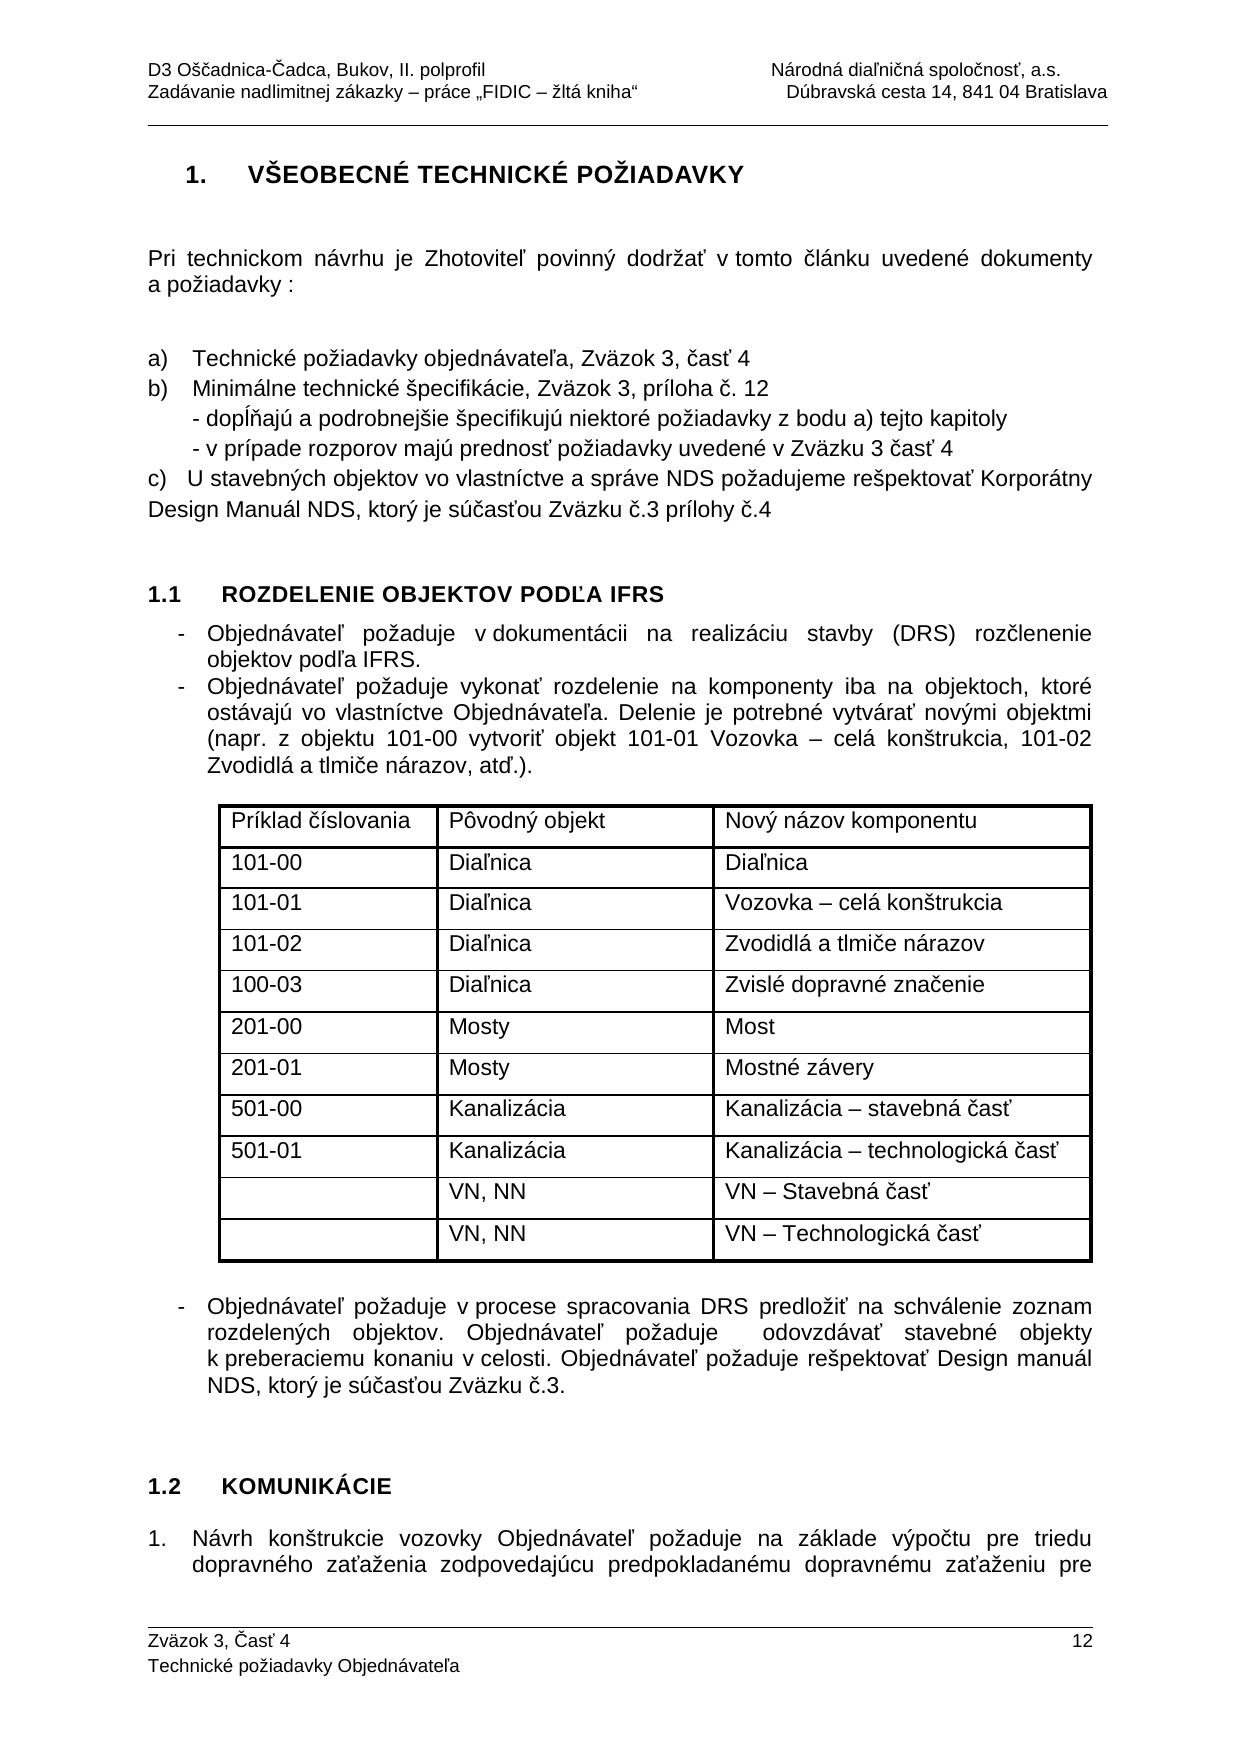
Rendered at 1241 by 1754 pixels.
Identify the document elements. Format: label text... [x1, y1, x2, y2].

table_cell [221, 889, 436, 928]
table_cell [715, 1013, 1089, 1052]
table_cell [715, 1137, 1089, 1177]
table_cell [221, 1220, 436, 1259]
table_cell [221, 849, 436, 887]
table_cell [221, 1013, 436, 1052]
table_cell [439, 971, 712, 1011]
text - v prípade rozporov majú prednosť požiadavky uvedené v Zväzku 3 časť 4 [192, 435, 1093, 462]
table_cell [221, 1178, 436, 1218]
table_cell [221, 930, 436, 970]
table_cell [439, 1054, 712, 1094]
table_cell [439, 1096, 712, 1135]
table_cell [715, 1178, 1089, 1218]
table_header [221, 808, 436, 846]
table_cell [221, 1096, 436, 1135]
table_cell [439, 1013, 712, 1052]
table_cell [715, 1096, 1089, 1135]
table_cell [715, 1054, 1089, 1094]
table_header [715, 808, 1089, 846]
text - Objednávateľ požaduje vykonať rozdelenie na komponenty iba na objektoch, ktoré ostávajú vo vlastníctve Objednávateľa. Delenie je potrebné vytvárať novými objektmi (napr. z objektu 101-00 vytvoriť objekt 101-01 Vozovka – celá konštrukcia, 101-02 Zvodidlá a tlmiče nárazov, atď.). [177, 673, 1093, 778]
text b) Minimálne technické špecifikácie, Zväzok 3, príloha č. 12 [148, 375, 1093, 401]
subtitle VŠEOBECNÉ technické Požiadavky [185, 160, 1093, 189]
text a) Technické požiadavky objednávateľa, Zväzok 3, časť 4 [148, 344, 1093, 371]
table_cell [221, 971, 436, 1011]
text Pri technickom návrhu je Zhotoviteľ povinný dodržať v tomto článku uvedené dokumenty a požiadavky : [148, 245, 1093, 297]
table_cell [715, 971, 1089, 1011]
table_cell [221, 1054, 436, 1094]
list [148, 1525, 1093, 1577]
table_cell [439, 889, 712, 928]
subtitle Komunikácie [148, 1473, 1093, 1500]
text - Objednávateľ požaduje v dokumentácii na realizáciu stavby (DRS) rozčlenenie objektov podľa IFRS. [177, 620, 1093, 673]
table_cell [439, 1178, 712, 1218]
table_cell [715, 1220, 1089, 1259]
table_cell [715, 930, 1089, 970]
subtitle Rozdelenie objektov podľa IFRS [148, 581, 1093, 607]
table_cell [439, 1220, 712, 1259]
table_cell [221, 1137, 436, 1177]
text c) U stavebných objektov vo vlastníctve a správe NDS požadujeme rešpektovať Korporátny Design Manuál NDS, ktorý je súčasťou Zväzku č.3 prílohy č.4 [148, 465, 1093, 522]
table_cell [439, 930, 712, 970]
text - Objednávateľ požaduje v procese spracovania DRS predložiť na schválenie zoznam rozdelených objektov. Objednávateľ požaduje odovzdávať stavebné objekty k preberaciemu konaniu v celosti. Objednávateľ požaduje rešpektovať Design manuál NDS, ktorý je súčasťou Zväzku č.3. [177, 1293, 1093, 1398]
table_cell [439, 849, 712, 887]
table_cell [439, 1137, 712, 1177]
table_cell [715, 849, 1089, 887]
text - dopĺňajú a podrobnejšie špecifikujú niektoré požiadavky z bodu a) tejto kapitoly [192, 405, 1093, 431]
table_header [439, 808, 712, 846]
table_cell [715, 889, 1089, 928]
